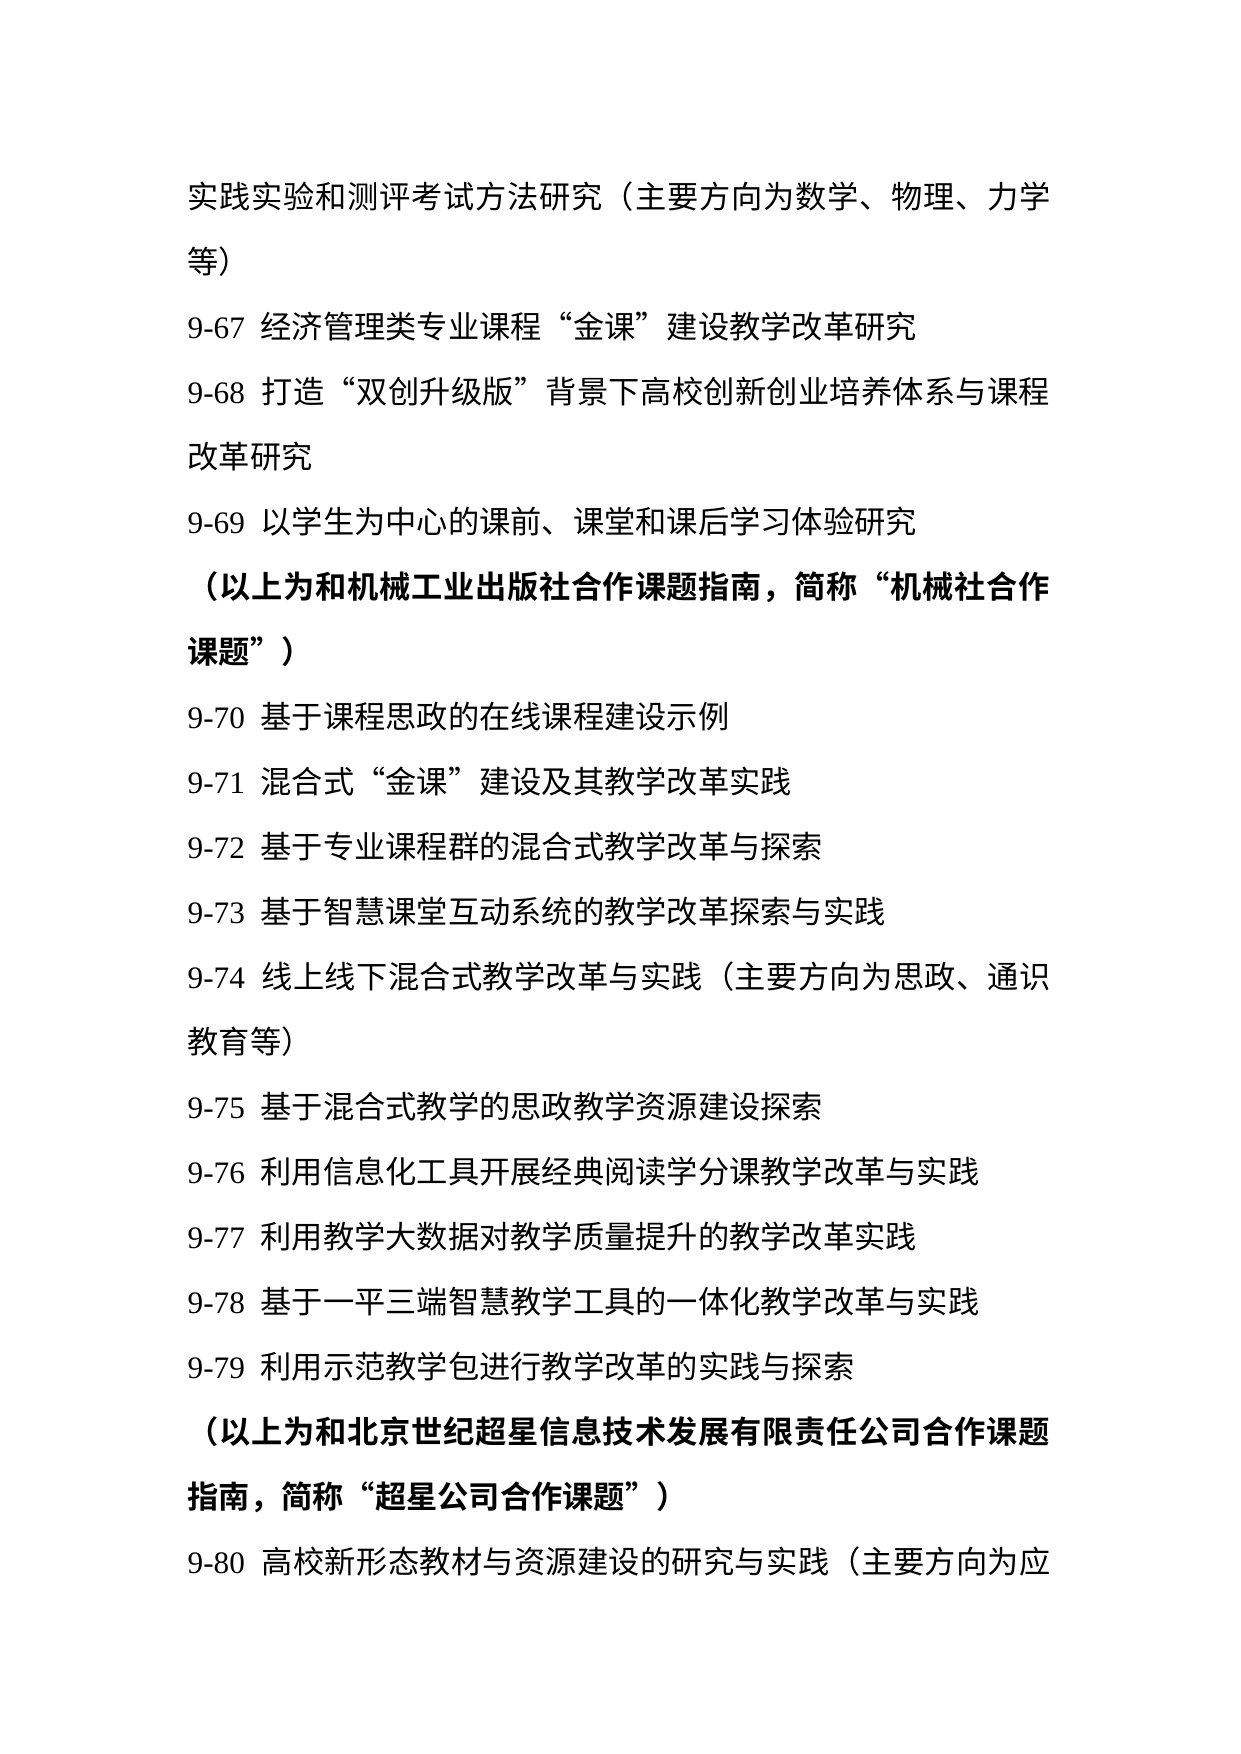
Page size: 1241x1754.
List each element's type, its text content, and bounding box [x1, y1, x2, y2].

text 9-69 以学生为中心的课前、课堂和课后学习体验研究 [187, 487, 1053, 552]
text 9-68 打造“双创升级版”背景下高校创新创业培养体系与课程改革研究 [187, 357, 1053, 487]
text （以上为和机械工业出版社合作课题指南，简称“机械社合作课题”） [187, 552, 1053, 682]
text 9-71 混合式“金课”建设及其教学改革实践 [187, 747, 1053, 812]
text 9-73 基于智慧课堂互动系统的教学改革探索与实践 [187, 877, 1053, 942]
text 9-77 利用教学大数据对教学质量提升的教学改革实践 [187, 1202, 1053, 1267]
text 9-76 利用信息化工具开展经典阅读学分课教学改革与实践 [187, 1137, 1053, 1202]
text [187, 162, 1053, 292]
text 9-79 利用示范教学包进行教学改革的实践与探索 [187, 1332, 1053, 1397]
text 9-72 基于专业课程群的混合式教学改革与探索 [187, 812, 1053, 877]
text 9-74 线上线下混合式教学改革与实践（主要方向为思政、通识教育等） [187, 942, 1053, 1072]
text 9-70 基于课程思政的在线课程建设示例 [187, 682, 1053, 747]
text 9-78 基于一平三端智慧教学工具的一体化教学改革与实践 [187, 1267, 1053, 1332]
text 9-67 经济管理类专业课程“金课”建设教学改革研究 [187, 292, 1053, 357]
text 9-75 基于混合式教学的思政教学资源建设探索 [187, 1072, 1053, 1137]
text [187, 1527, 1053, 1592]
text （以上为和北京世纪超星信息技术发展有限责任公司合作课题指南，简称“超星公司合作课题”） [187, 1397, 1053, 1527]
